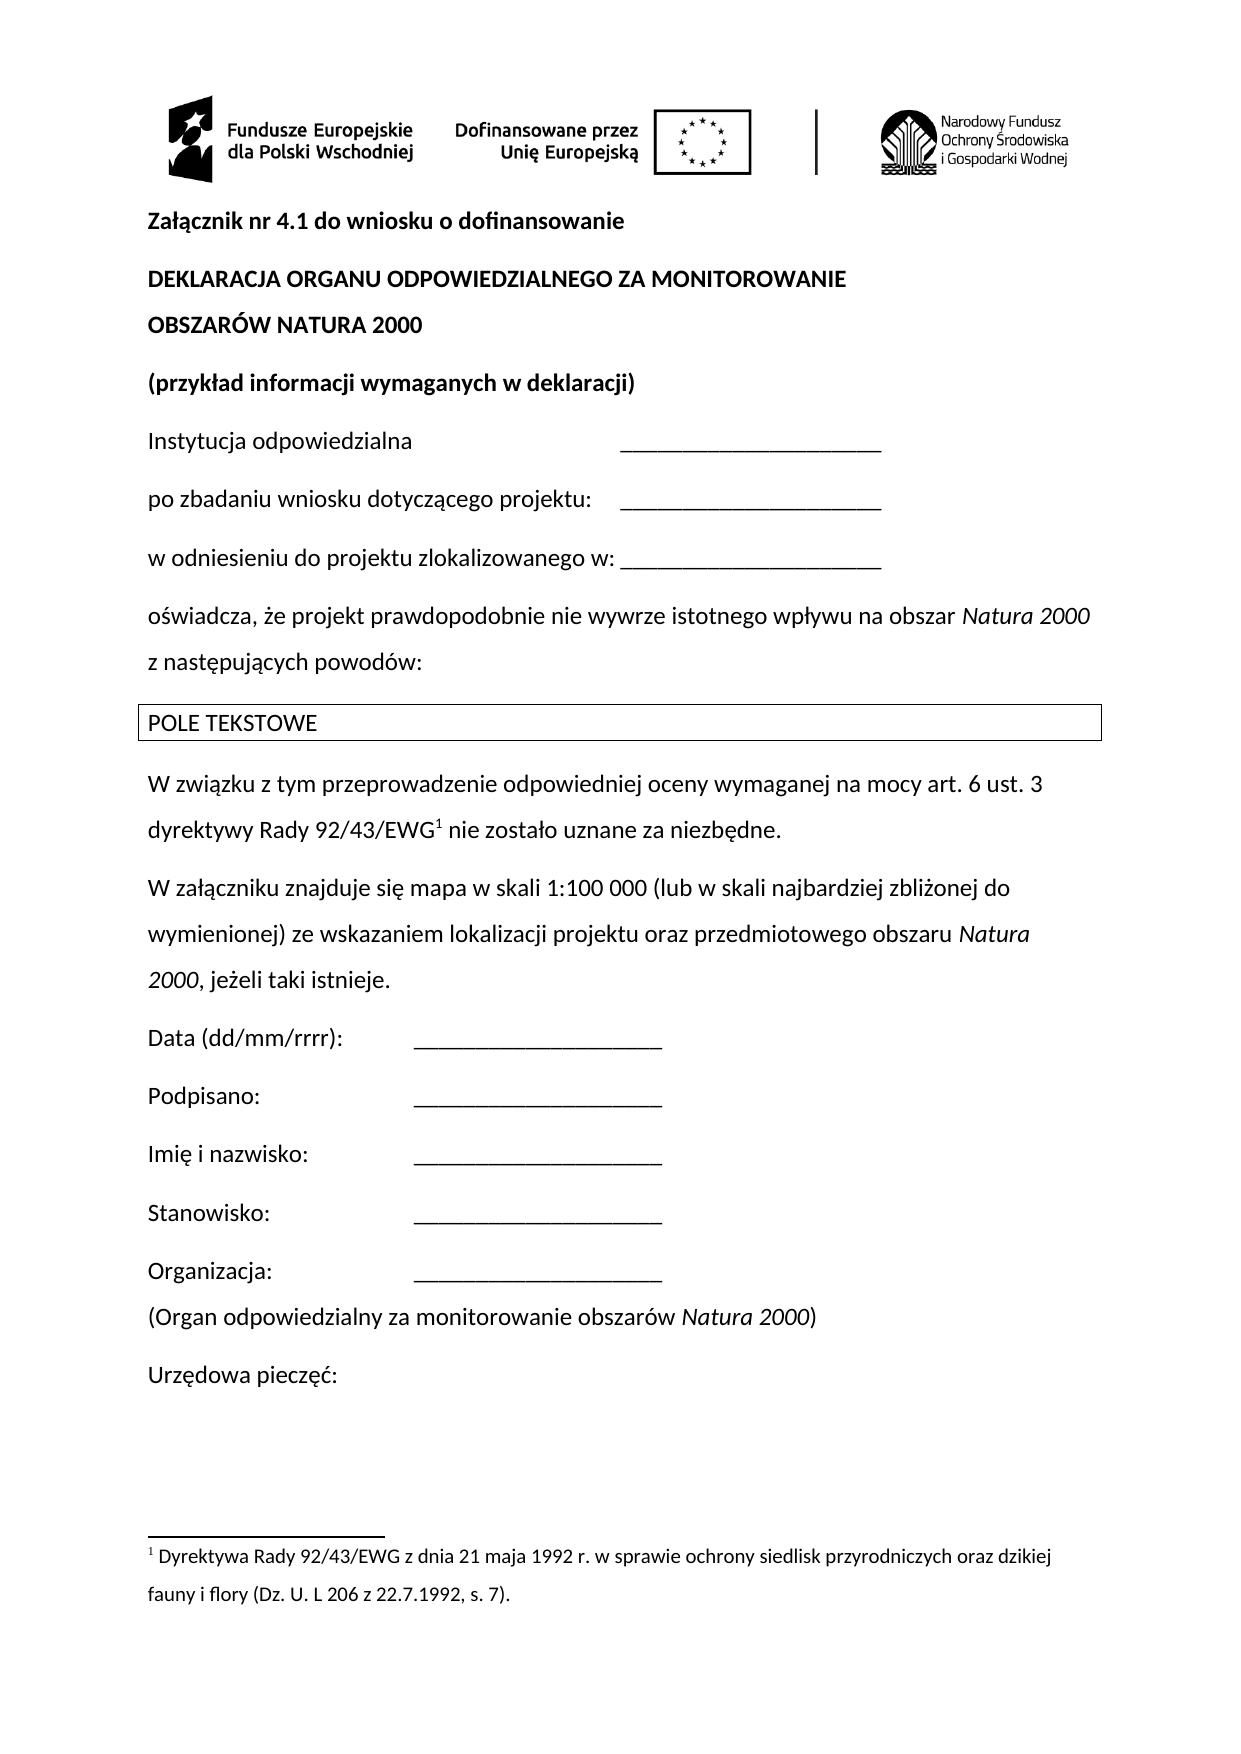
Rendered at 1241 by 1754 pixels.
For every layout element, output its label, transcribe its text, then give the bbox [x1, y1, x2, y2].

text (przykład informacji wymaganych w deklaracji) [148, 367, 1093, 398]
text Podpisano: ____________________ [148, 1080, 1093, 1111]
text Imię i nazwisko: ____________________ [148, 1139, 1093, 1169]
text w odniesieniu do projektu zlokalizowanego w: _____________________ [148, 542, 1093, 572]
text oświadcza, że projekt prawdopodobnie nie wywrze istotnego wpływu na obszar Natura 2000 z następujących powodów: [148, 600, 1093, 676]
text Organizacja: ____________________ (Organ odpowiedzialny za monitorowanie obszarów Natura 2000) [148, 1255, 1093, 1331]
text POLE TEKSTOWE [139, 705, 1101, 740]
text W związku z tym przeprowadzenie odpowiedniej oceny wymaganej na mocy art. 6 ust. 3 dyrektywy Rady 92/43/EWG nie zostało uznane za niezbędne. [148, 768, 1093, 845]
text W załączniku znajduje się mapa w skali 1:100 000 (lub w skali najbardziej zbliżonej do wymienionej) ze wskazaniem lokalizacji projektu oraz przedmiotowego obszaru Natura 2000, jeżeli taki istnieje. [148, 872, 1093, 994]
text Załącznik nr 4.1 do wniosku o dofinansowanie [148, 205, 1093, 236]
text Stanowisko: ____________________ [148, 1197, 1093, 1227]
text Data (dd/mm/rrrr): ____________________ [148, 1022, 1093, 1053]
text po zbadaniu wniosku dotyczącego projektu: _____________________ [148, 484, 1093, 514]
picture [147, 73, 1092, 205]
text DEKLARACJA ORGANU ODPOWIEDZIALNEGO ZA MONITOROWANIE OBSZARÓW NATURA 2000 [148, 263, 1093, 339]
text Instytucja odpowiedzialna _____________________ [148, 425, 1093, 456]
text Urzędowa pieczęć: [148, 1359, 1093, 1389]
